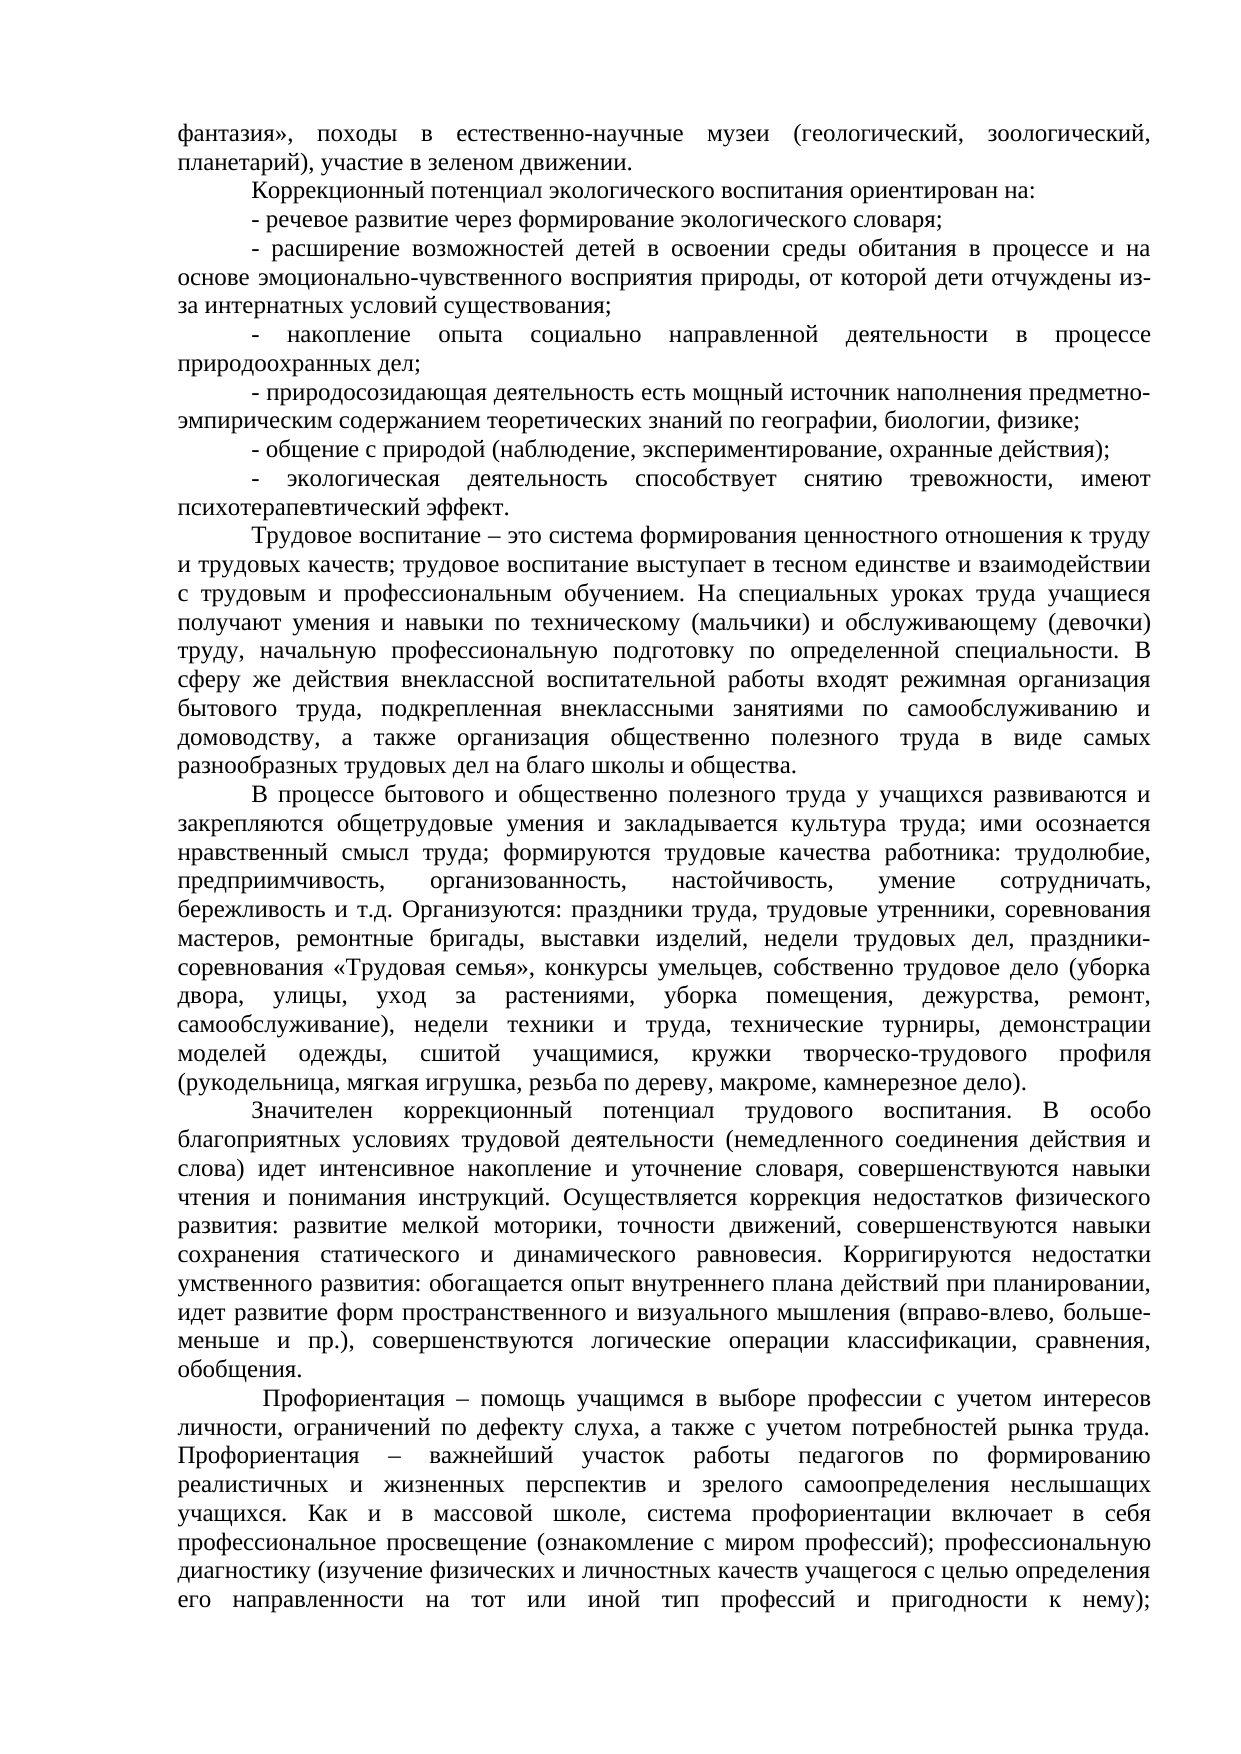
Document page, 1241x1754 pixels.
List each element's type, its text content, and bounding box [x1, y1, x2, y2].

text - накопление опыта социально направленной деятельности в процессе природоохранных дел; [177, 319, 1152, 377]
text - экологическая деятельность способствует снятию тревожности, имеют психотерапевтический эффект. [177, 463, 1152, 521]
text - расширение возможностей детей в освоении среды обитания в процессе и на основе эмоционально-чувственного восприятия природы, от которой дети отчуждены из-за интернатных условий существования; [177, 233, 1152, 319]
text - речевое развитие через формирование экологического словаря; [177, 204, 1152, 233]
text - природосозидающая деятельность есть мощный источник наполнения предметно-эмпирическим содержанием теоретических знаний по географии, биологии, физике; [177, 377, 1152, 434]
text Значителен коррекционный потенциал трудового воспитания. В особо благоприятных условиях трудовой деятельности (немедленного соединения действия и слова) идет интенсивное накопление и уточнение словаря, совершенствуются навыки чтения и понимания инструкций. Осуществляется коррекция недостатков физического развития: развитие мелкой моторики, точности движений, совершенствуются навыки сохранения статического и динамического равновесия. Корригируются недостатки умственного развития: обогащается опыт внутреннего плана действий при планировании, идет развитие форм пространственного и визуального мышления (вправо-влево, больше-меньше и пр.), совершенствуются логические операции классификации, сравнения, обобщения. [177, 1096, 1152, 1383]
text Коррекционный потенциал экологического воспитания ориентирован на: [177, 176, 1152, 204]
text В процессе бытового и общественно полезного труда у учащихся развиваются и закрепляются общетрудовые умения и закладывается культура труда; ими осознается нравственный смысл труда; формируются трудовые качества работника: трудолюбие, предприимчивость, организованность, настойчивость, умение сотрудничать, бережливость и т.д. Организуются: праздники труда, трудовые утренники, соревнования мастеров, ремонтные бригады, выставки изделий, недели трудовых дел, праздники-соревнования «Трудовая семья», конкурсы умельцев, собственно трудовое дело (уборка двора, улицы, уход за растениями, уборка помещения, дежурства, ремонт, самообслуживание), недели техники и труда, технические турниры, демонстрации моделей одежды, сшитой учащимися, кружки творческо-трудового профиля (рукодельница, мягкая игрушка, резьба по дереву, макроме, камнерезное дело). [177, 779, 1152, 1096]
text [177, 1383, 1152, 1613]
text - общение с природой (наблюдение, экспериментирование, охранные действия); [177, 434, 1152, 463]
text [177, 118, 1152, 176]
text Трудовое воспитание – это система формирования ценностного отношения к труду и трудовых качеств; трудовое воспитание выступает в тесном единстве и взаимодействии с трудовым и профессиональным обучением. На специальных уроках труда учащиеся получают умения и навыки по техническому (мальчики) и обслуживающему (девочки) труду, начальную профессиональную подготовку по определенной специальности. В сферу же действия внеклассной воспитательной работы входят режимная организация бытового труда, подкрепленная внеклассными занятиями по самообслуживанию и домоводству, а также организация общественно полезного труда в виде самых разнообразных трудовых дел на благо школы и общества. [177, 521, 1152, 779]
